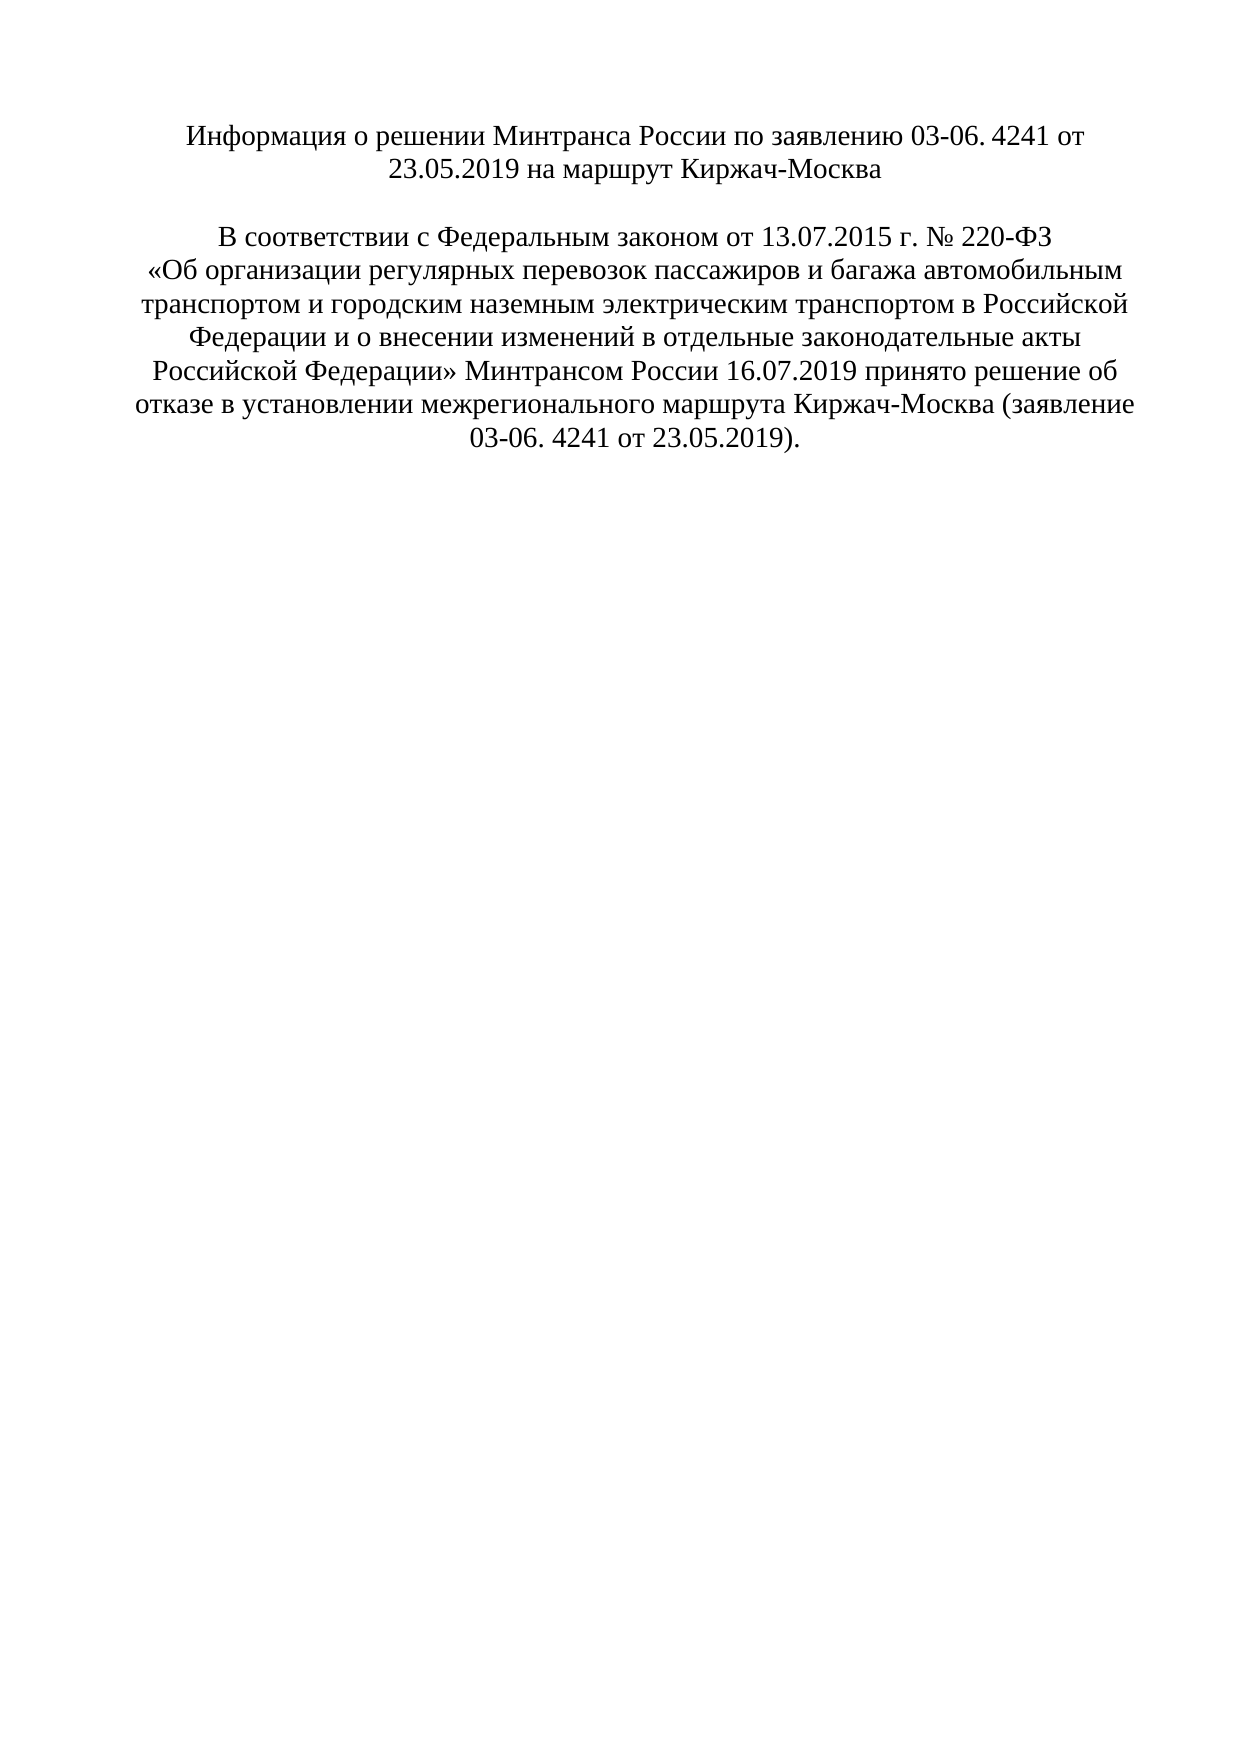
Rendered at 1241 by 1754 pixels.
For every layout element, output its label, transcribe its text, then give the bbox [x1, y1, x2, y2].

text В соответствии с Федеральным законом от 13.07.2015 г. № 220-ФЗ «Об организации регулярных перевозок пассажиров и багажа автомобильным транспортом и городским наземным электрическим транспортом в Российской Федерации и о внесении изменений в отдельные законодательные акты Российской Федерации» Минтрансом России 16.07.2019 принято решение об отказе в установлении межрегионального маршрута Киржач-Москва (заявление 03-06. 4241 от 23.05.2019). [118, 219, 1152, 453]
text Информация о решении Минтранса России по заявлению 03-06. 4241 от 23.05.2019 на маршрут Киржач-Москва [118, 118, 1152, 185]
